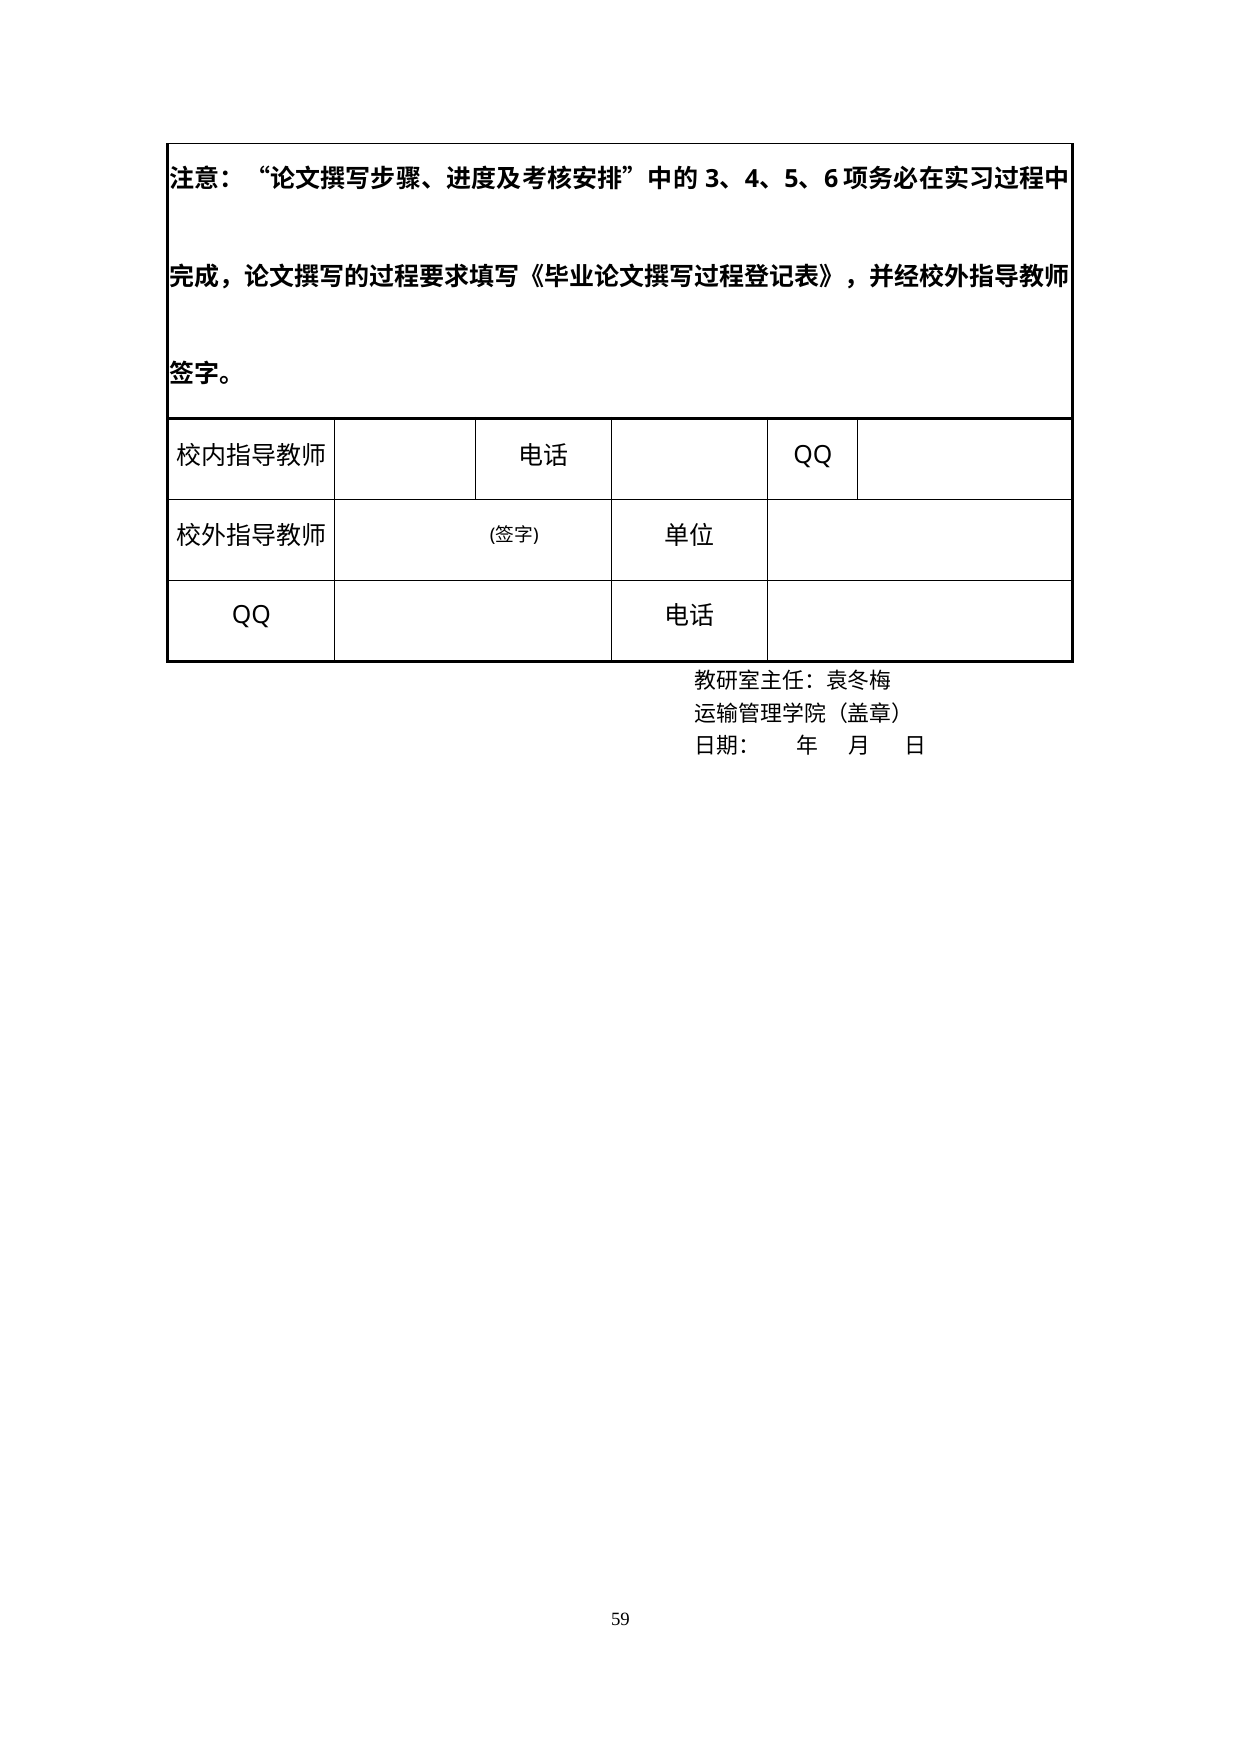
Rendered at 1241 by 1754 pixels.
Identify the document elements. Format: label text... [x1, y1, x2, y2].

text 运输管理学院（盖章） [148, 696, 1092, 728]
table_cell 电话 [612, 581, 767, 660]
table_cell [335, 420, 475, 499]
table_cell 电话 [476, 420, 611, 499]
table_cell (签字) [335, 500, 611, 579]
text 教研室主任：袁冬梅 [148, 663, 1092, 696]
table_cell [768, 581, 1071, 660]
text 日期： 年 月 日 [148, 728, 1092, 761]
table_cell 单位 [612, 500, 767, 579]
table_cell [335, 581, 611, 660]
table_cell QQ [169, 581, 334, 660]
table_cell 注意：“论文撰写步骤、进度及考核安排”中的3、4、5、6项务必在实习过程中完成，论文撰写的过程要求填写《毕业论文撰写过程登记表》，并经校外指导教师签字。 [169, 144, 1071, 417]
table_cell [612, 420, 767, 499]
table_cell [858, 420, 1071, 499]
table_cell QQ [768, 420, 857, 499]
table_cell [768, 500, 1071, 579]
table_cell 校外指导教师 [169, 500, 334, 579]
table_cell 校内指导教师 [169, 420, 334, 499]
